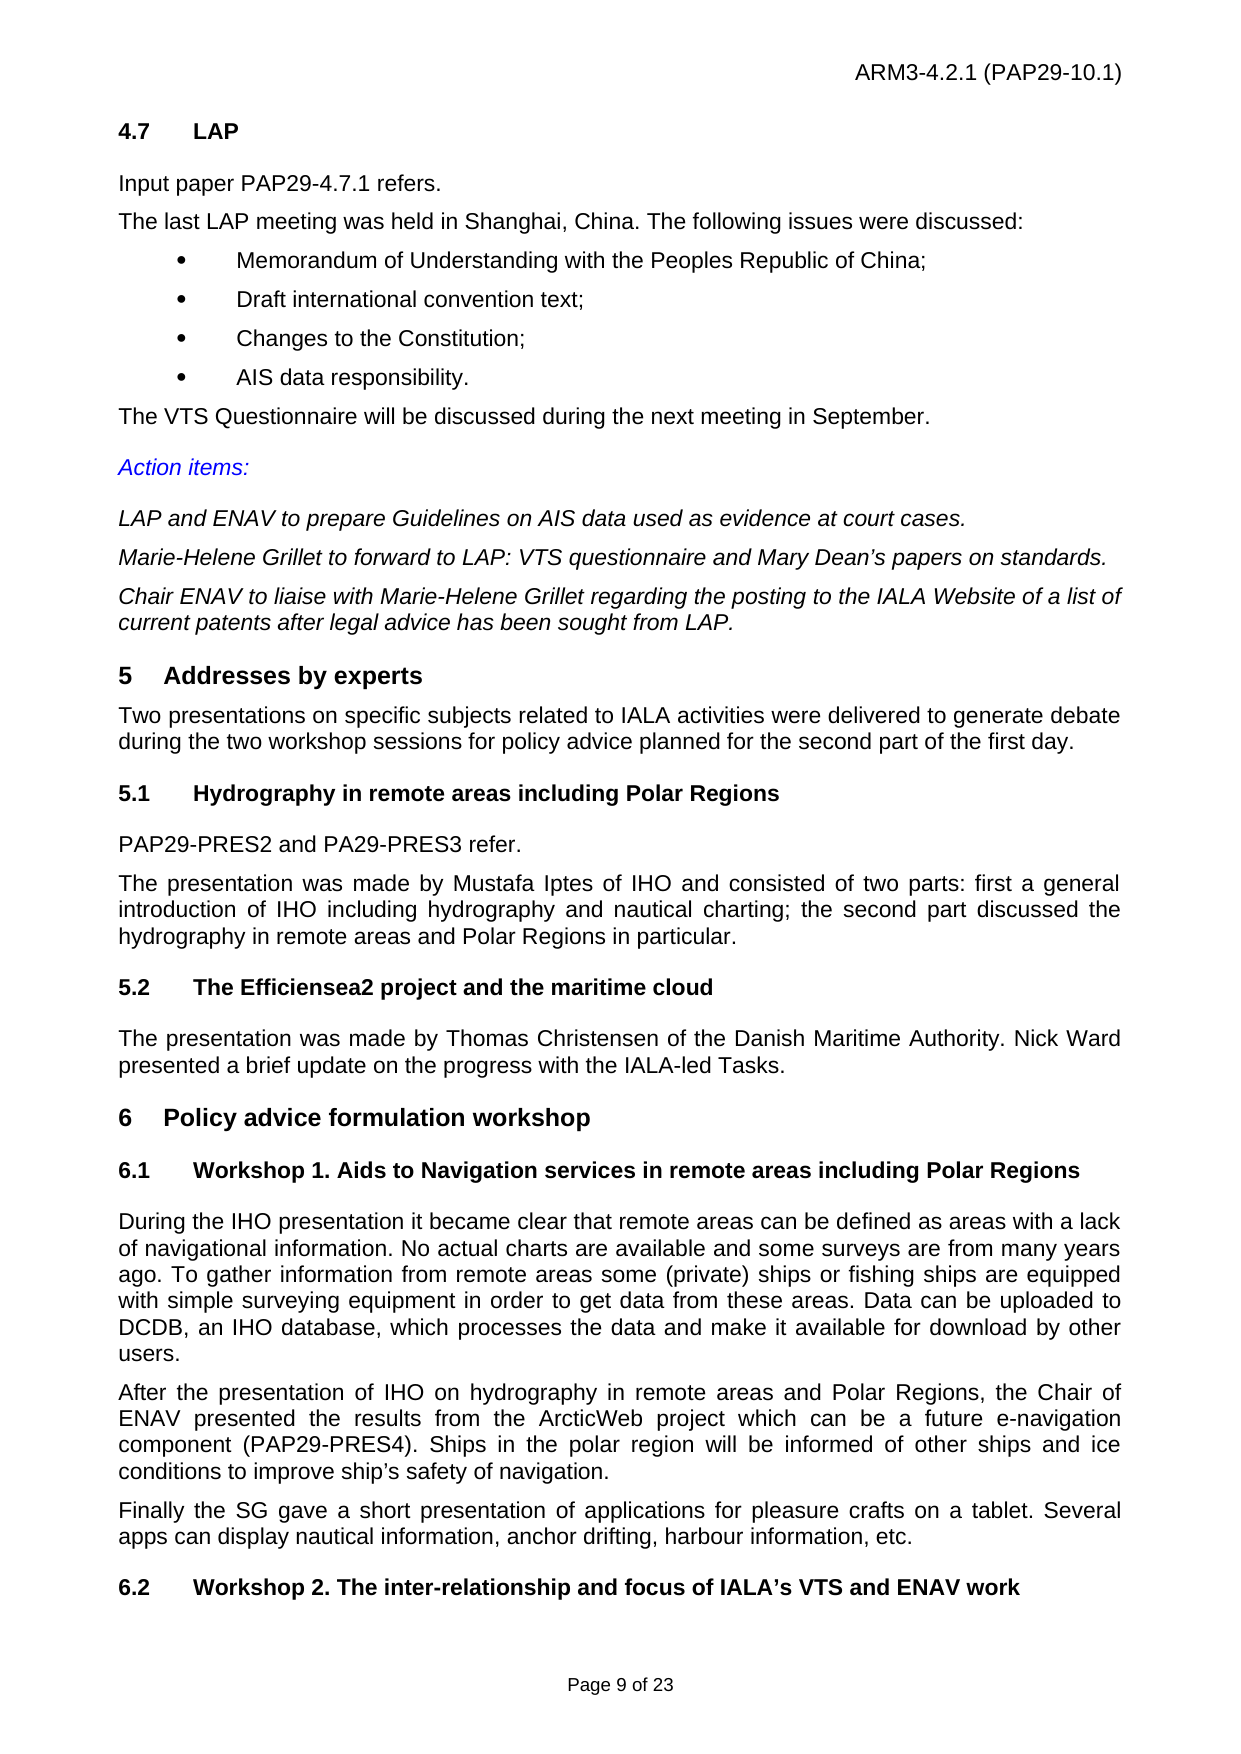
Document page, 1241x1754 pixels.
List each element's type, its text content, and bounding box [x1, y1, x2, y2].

text Draft international convention text; [177, 286, 1122, 312]
text Action items: [118, 454, 1122, 480]
text The presentation was made by Thomas Christensen of the Danish Maritime Authority. Nick Ward presented a brief update on the progress with the IALA-led Tasks. [118, 1025, 1122, 1078]
text Finally the SG gave a short presentation of applications for pleasure crafts on a tablet. Several apps can display nautical information, anchor drifting, harbour information, etc. [118, 1497, 1122, 1549]
subtitle Workshop 2. The inter-relationship and focus of IALA’s VTS and ENAV work [118, 1574, 1122, 1601]
text After the presentation of IHO on hydrography in remote areas and Polar Regions, the Chair of ENAV presented the results from the ArcticWeb project which can be a future e-navigation component (PAP29-PRES4). Ships in the polar region will be informed of other ships and ice conditions to improve ship’s safety of navigation. [118, 1379, 1122, 1484]
text The last LAP meeting was held in Shanghai, China. The following issues were discussed: [118, 208, 1122, 235]
subtitle Hydrography in remote areas including Polar Regions [118, 780, 1122, 806]
text Memorandum of Understanding with the Peoples Republic of China; [177, 247, 1122, 273]
text During the IHO presentation it became clear that remote areas can be defined as areas with a lack of navigational information. No actual charts are available and some surveys are from many years ago. To gather information from remote areas some (private) ships or fishing ships are equipped with simple surveying equipment in order to get data from these areas. Data can be uploaded to DCDB, an IHO database, which processes the data and make it available for download by other users. [118, 1208, 1122, 1366]
text LAP and ENAV to prepare Guidelines on AIS data used as evidence at court cases. [118, 505, 1122, 532]
text The presentation was made by Mustafa Iptes of IHO and consisted of two parts: first a general introduction of IHO including hydrography and nautical charting; the second part discussed the hydrography in remote areas and Polar Regions in particular. [118, 870, 1122, 949]
subtitle Workshop 1. Aids to Navigation services in remote areas including Polar Regions [118, 1157, 1122, 1183]
subtitle LAP [118, 118, 1122, 144]
text Two presentations on specific subjects related to IALA activities were delivered to generate debate during the two workshop sessions for policy advice planned for the second part of the first day. [118, 702, 1122, 755]
text AIS data responsibility. [177, 364, 1122, 390]
text Changes to the Constitution; [177, 325, 1122, 351]
text Input paper PAP29-4.7.1 refers. [118, 169, 1122, 196]
text Marie-Helene Grillet to forward to LAP: VTS questionnaire and Mary Dean’s papers on standards. [118, 544, 1122, 571]
subtitle The Efficiensea2 project and the maritime cloud [118, 974, 1122, 1000]
subtitle Addresses by experts [118, 661, 1122, 689]
text Chair ENAV to liaise with Marie-Helene Grillet regarding the posting to the IALA Website of a list of current patents after legal advice has been sought from LAP. [118, 583, 1122, 636]
text PAP29-PRES2 and PA29-PRES3 refer. [118, 831, 1122, 857]
text The VTS Questionnaire will be discussed during the next meeting in September. [118, 403, 1122, 429]
subtitle Policy advice formulation workshop [118, 1103, 1122, 1132]
